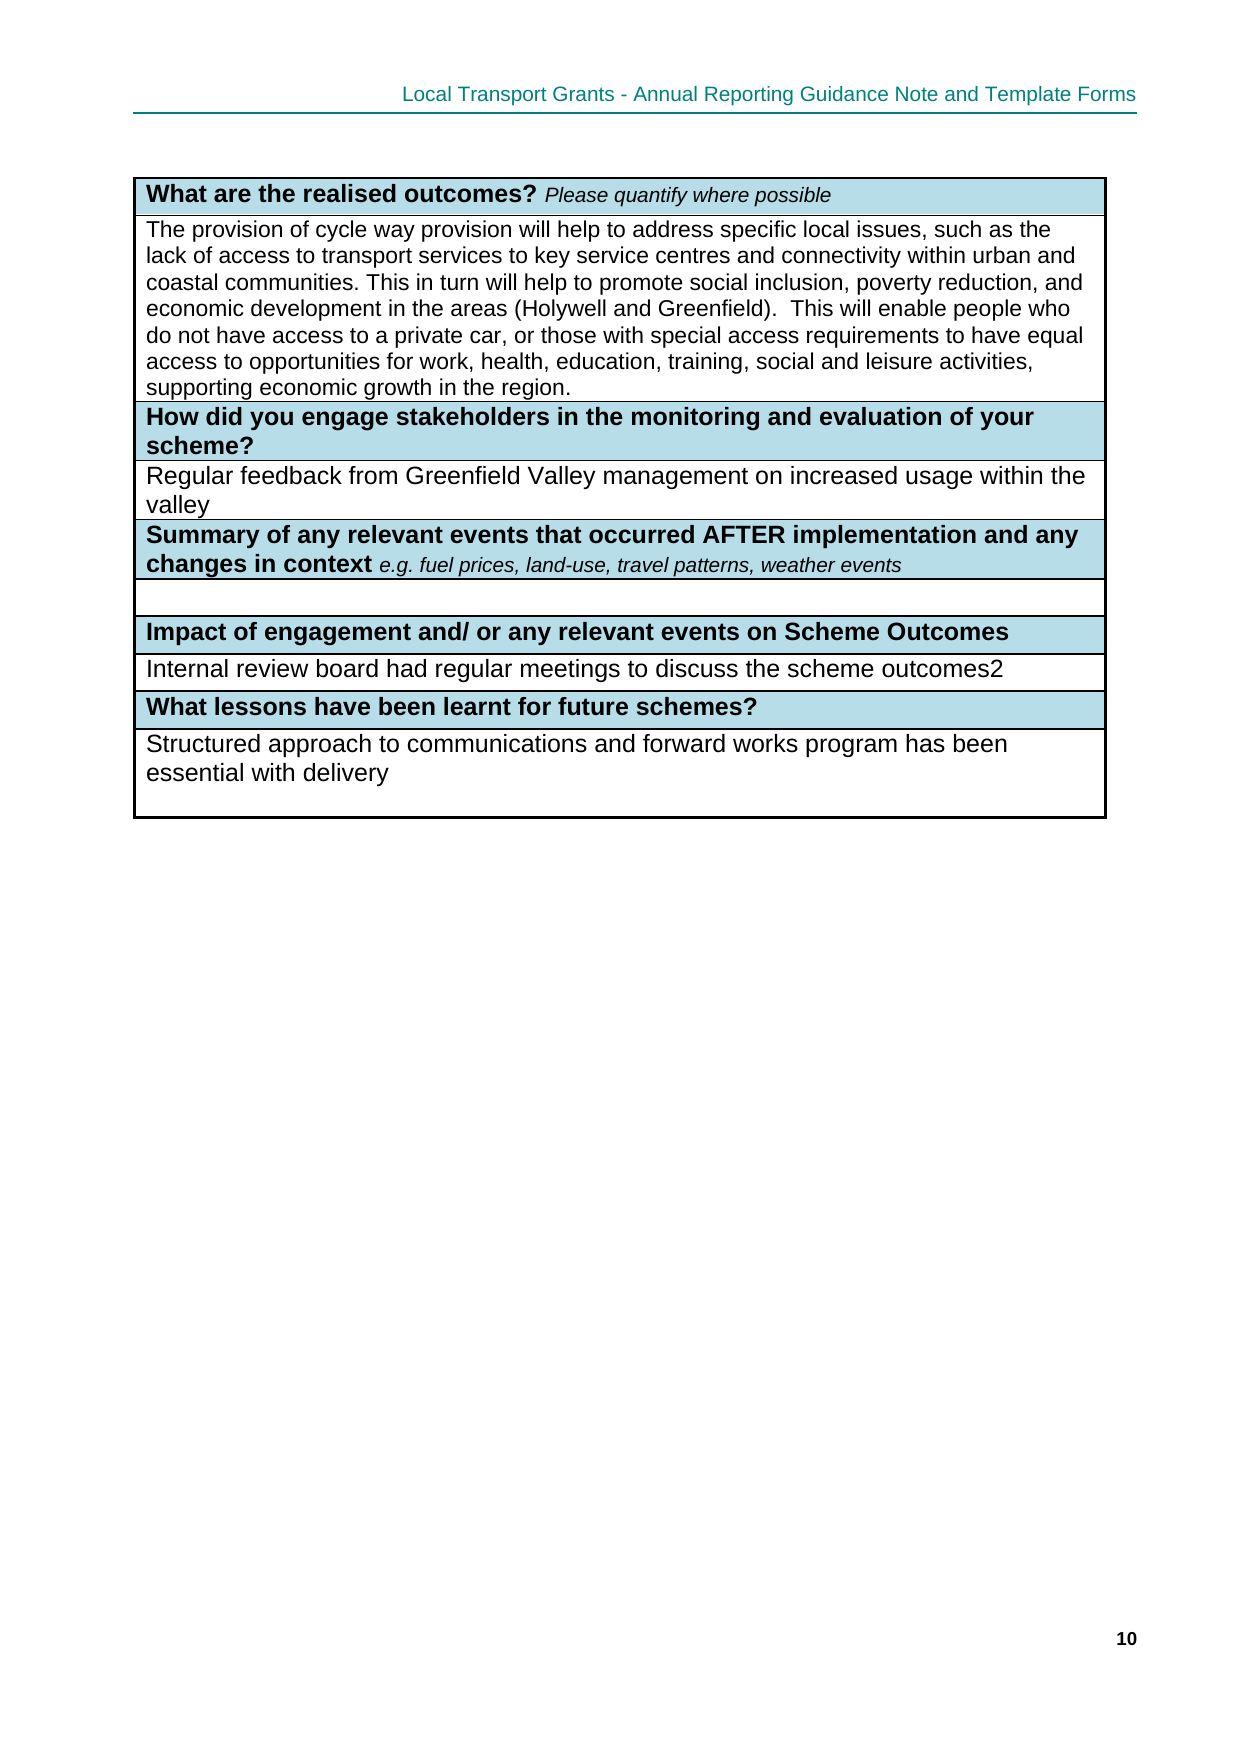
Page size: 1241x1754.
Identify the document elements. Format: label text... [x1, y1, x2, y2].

table_cell The provision of cycle way provision will help to address specific local issues, such as the lack of access to transport services to key service centres and connectivity within urban and coastal communities. This in turn will help to promote social inclusion, poverty reduction, and economic development in the areas (Holywell and Greenfield). This will enable people who do not have access to a private car, or those with special access requirements to have equal access to opportunities for work, health, education, training, social and leisure activities, supporting economic growth in the region. [136, 216, 1104, 401]
table_cell What lessons have been learnt for future schemes? [136, 692, 1104, 728]
table_cell Internal review board had regular meetings to discuss the scheme outcomes2 [136, 655, 1104, 690]
table_cell Structured approach to communications and forward works program has been essential with delivery [136, 730, 1104, 816]
table_cell Regular feedback from Greenfield Valley management on increased usage within the valley [136, 461, 1104, 519]
table_cell Impact of engagement and/ or any relevant events on Scheme Outcomes [136, 617, 1104, 653]
table_cell What are the realised outcomes? Please quantify where possible [136, 179, 1104, 214]
table_cell [136, 580, 1104, 615]
table_cell Summary of any relevant events that occurred AFTER implementation and any changes in context e.g. fuel prices, land-use, travel patterns, weather events [136, 520, 1104, 578]
table_cell How did you engage stakeholders in the monitoring and evaluation of your scheme? [136, 402, 1104, 460]
